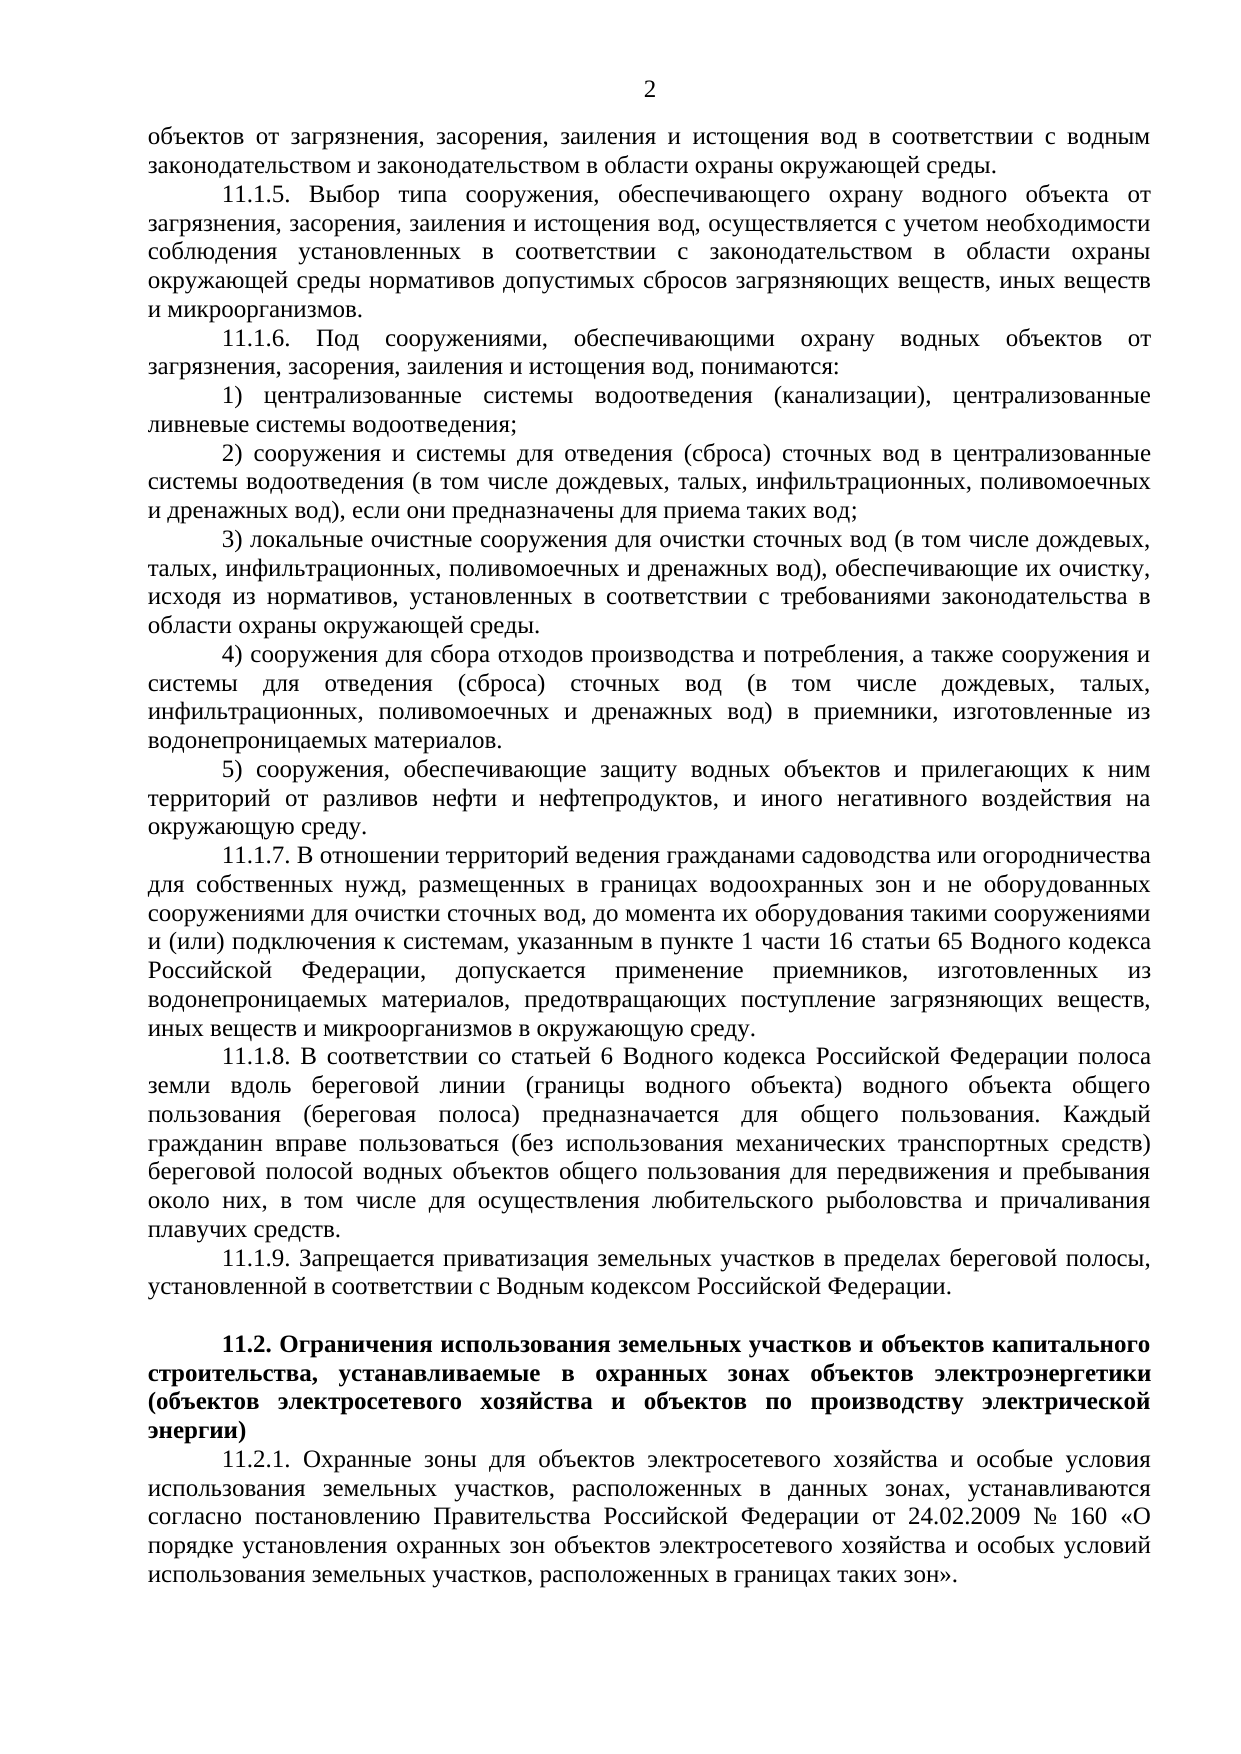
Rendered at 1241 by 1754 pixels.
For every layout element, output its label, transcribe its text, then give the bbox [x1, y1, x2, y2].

text 4) сооружения для сбора отходов производства и потребления, а также сооружения и системы для отведения (сброса) сточных вод (в том числе дождевых, талых, инфильтрационных, поливомоечных и дренажных вод) в приемники, изготовленные из водонепроницаемых материалов. [148, 639, 1152, 754]
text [148, 121, 1152, 179]
text 11.1.8. В соответствии со статьей 6 Водного кодекса Российской Федерации полоса земли вдоль береговой линии (границы водного объекта) водного объекта общего пользования (береговая полоса) предназначается для общего пользования. Каждый гражданин вправе пользоваться (без использования механических транспортных средств) береговой полосой водных объектов общего пользования для передвижения и пребывания около них, в том числе для осуществления любительского рыболовства и причаливания плавучих средств. [148, 1041, 1152, 1243]
text 11.2.1. Охранные зоны для объектов электросетевого хозяйства и особые условия использования земельных участков, расположенных в данных зонах, устанавливаются согласно постановлению Правительства Российской Федерации от 24.02.2009 № 160 «О порядке установления охранных зон объектов электросетевого хозяйства и особых условий использования земельных участков, расположенных в границах таких зон». [148, 1444, 1152, 1588]
text 11.1.6. Под сооружениями, обеспечивающими охрану водных объектов от загрязнения, засорения, заиления и истощения вод, понимаются: [148, 323, 1152, 380]
text 1) централизованные системы водоотведения (канализации), централизованные ливневые системы водоотведения; [148, 380, 1152, 438]
text 11.1.5. Выбор типа сооружения, обеспечивающего охрану водного объекта от загрязнения, засорения, заиления и истощения вод, осуществляется с учетом необходимости соблюдения установленных в соответствии с законодательством в области охраны окружающей среды нормативов допустимых сбросов загрязняющих веществ, иных веществ и микроорганизмов. [148, 179, 1152, 323]
text 11.2. Ограничения использования земельных участков и объектов капитального строительства, устанавливаемые в охранных зонах объектов электроэнергетики (объектов электросетевого хозяйства и объектов по производству электрической энергии) [148, 1329, 1152, 1444]
text 5) сооружения, обеспечивающие защиту водных объектов и прилегающих к ним территорий от разливов нефти и нефтепродуктов, и иного негативного воздействия на окружающую среду. [148, 754, 1152, 840]
text 2) сооружения и системы для отведения (сброса) сточных вод в централизованные системы водоотведения (в том числе дождевых, талых, инфильтрационных, поливомоечных и дренажных вод), если они предназначены для приема таких вод; [148, 438, 1152, 524]
text 11.1.9. Запрещается приватизация земельных участков в пределах береговой полосы, установленной в соответствии с Водным кодексом Российской Федерации. [148, 1243, 1152, 1300]
text 11.1.7. В отношении территорий ведения гражданами садоводства или огородничества для собственных нужд, размещенных в границах водоохранных зон и не оборудованных сооружениями для очистки сточных вод, до момента их оборудования такими сооружениями и (или) подключения к системам, указанным в пункте 1 части 16 статьи 65 Водного кодекса Российской Федерации, допускается применение приемников, изготовленных из водонепроницаемых материалов, предотвращающих поступление загрязняющих веществ, иных веществ и микроорганизмов в окружающую среду. [148, 840, 1152, 1041]
text 3) локальные очистные сооружения для очистки сточных вод (в том числе дождевых, талых, инфильтрационных, поливомоечных и дренажных вод), обеспечивающие их очистку, исходя из нормативов, установленных в соответствии с требованиями законодательства в области охраны окружающей среды. [148, 524, 1152, 639]
